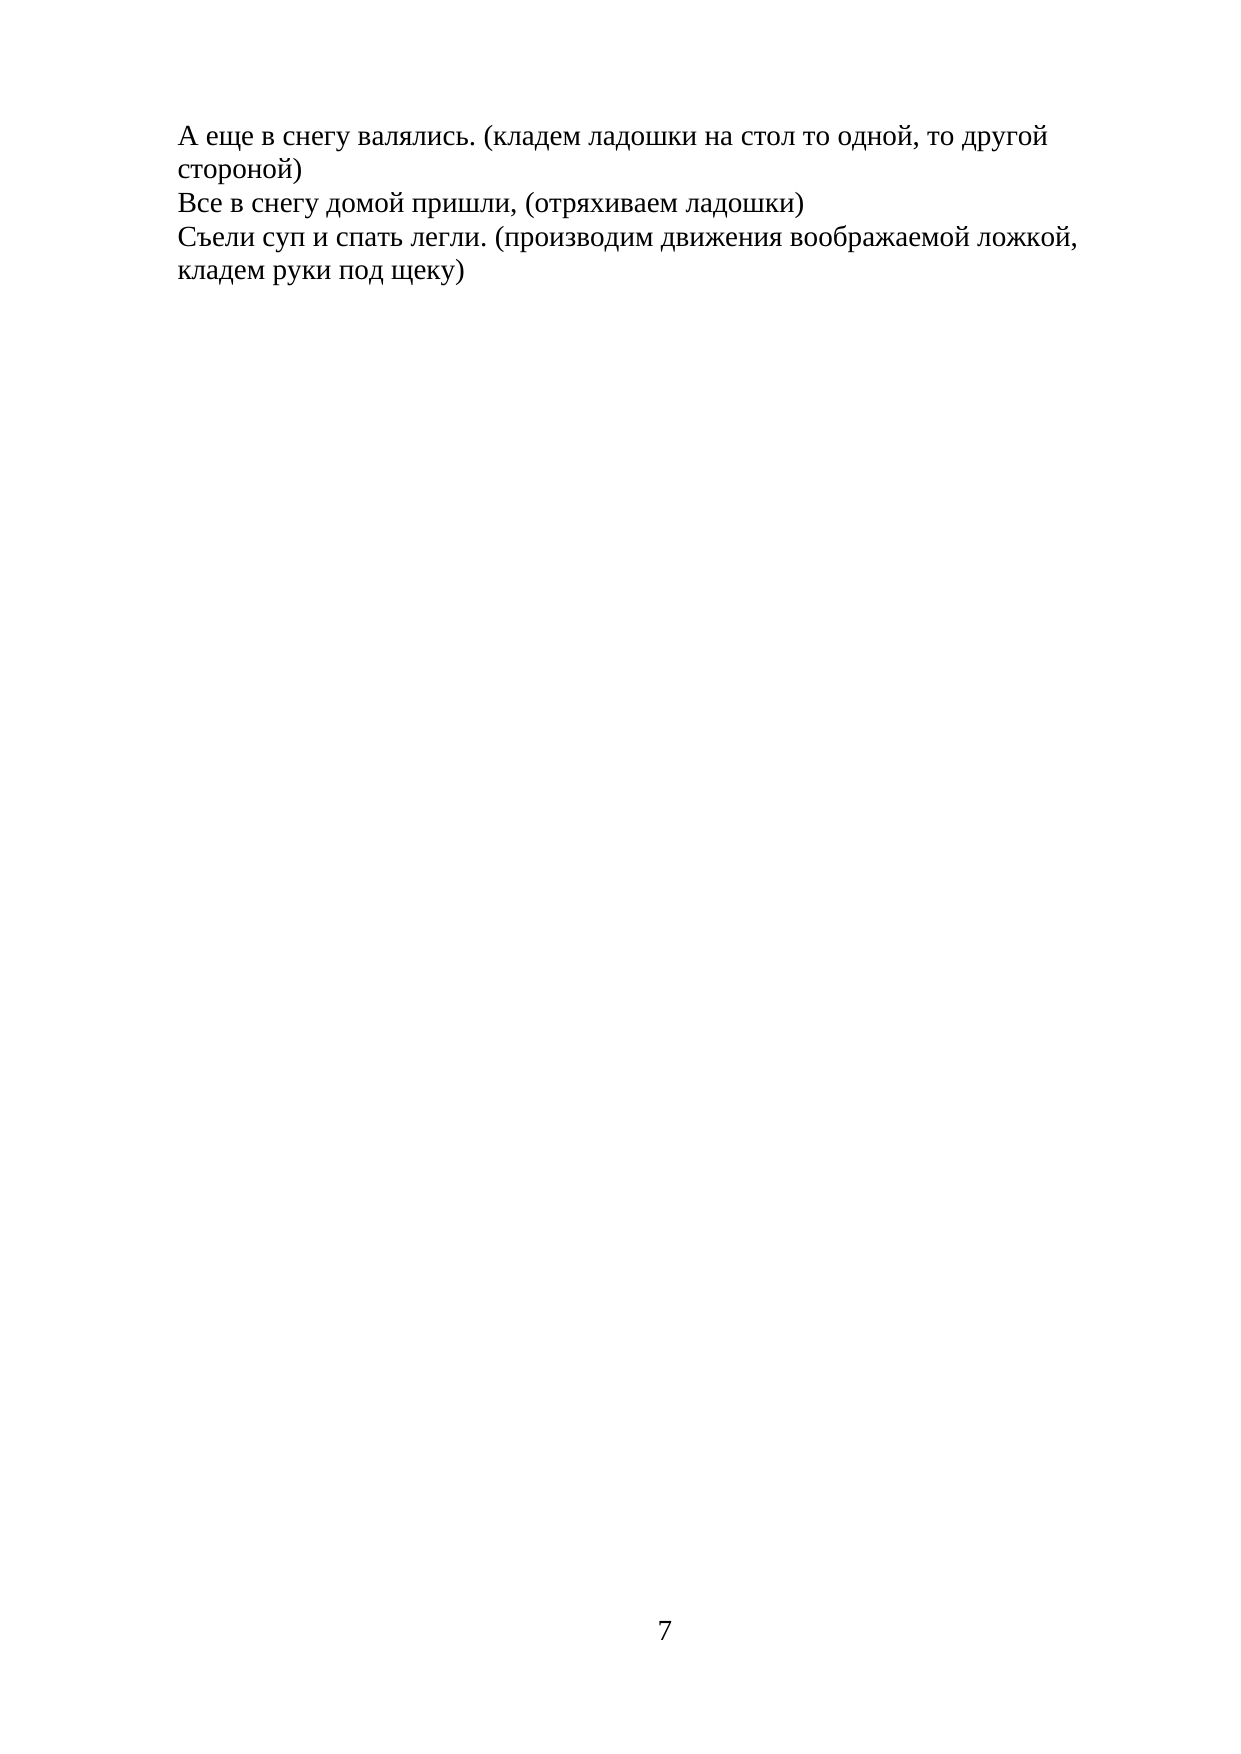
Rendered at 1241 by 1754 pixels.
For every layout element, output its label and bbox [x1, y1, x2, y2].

text [177, 118, 1152, 286]
